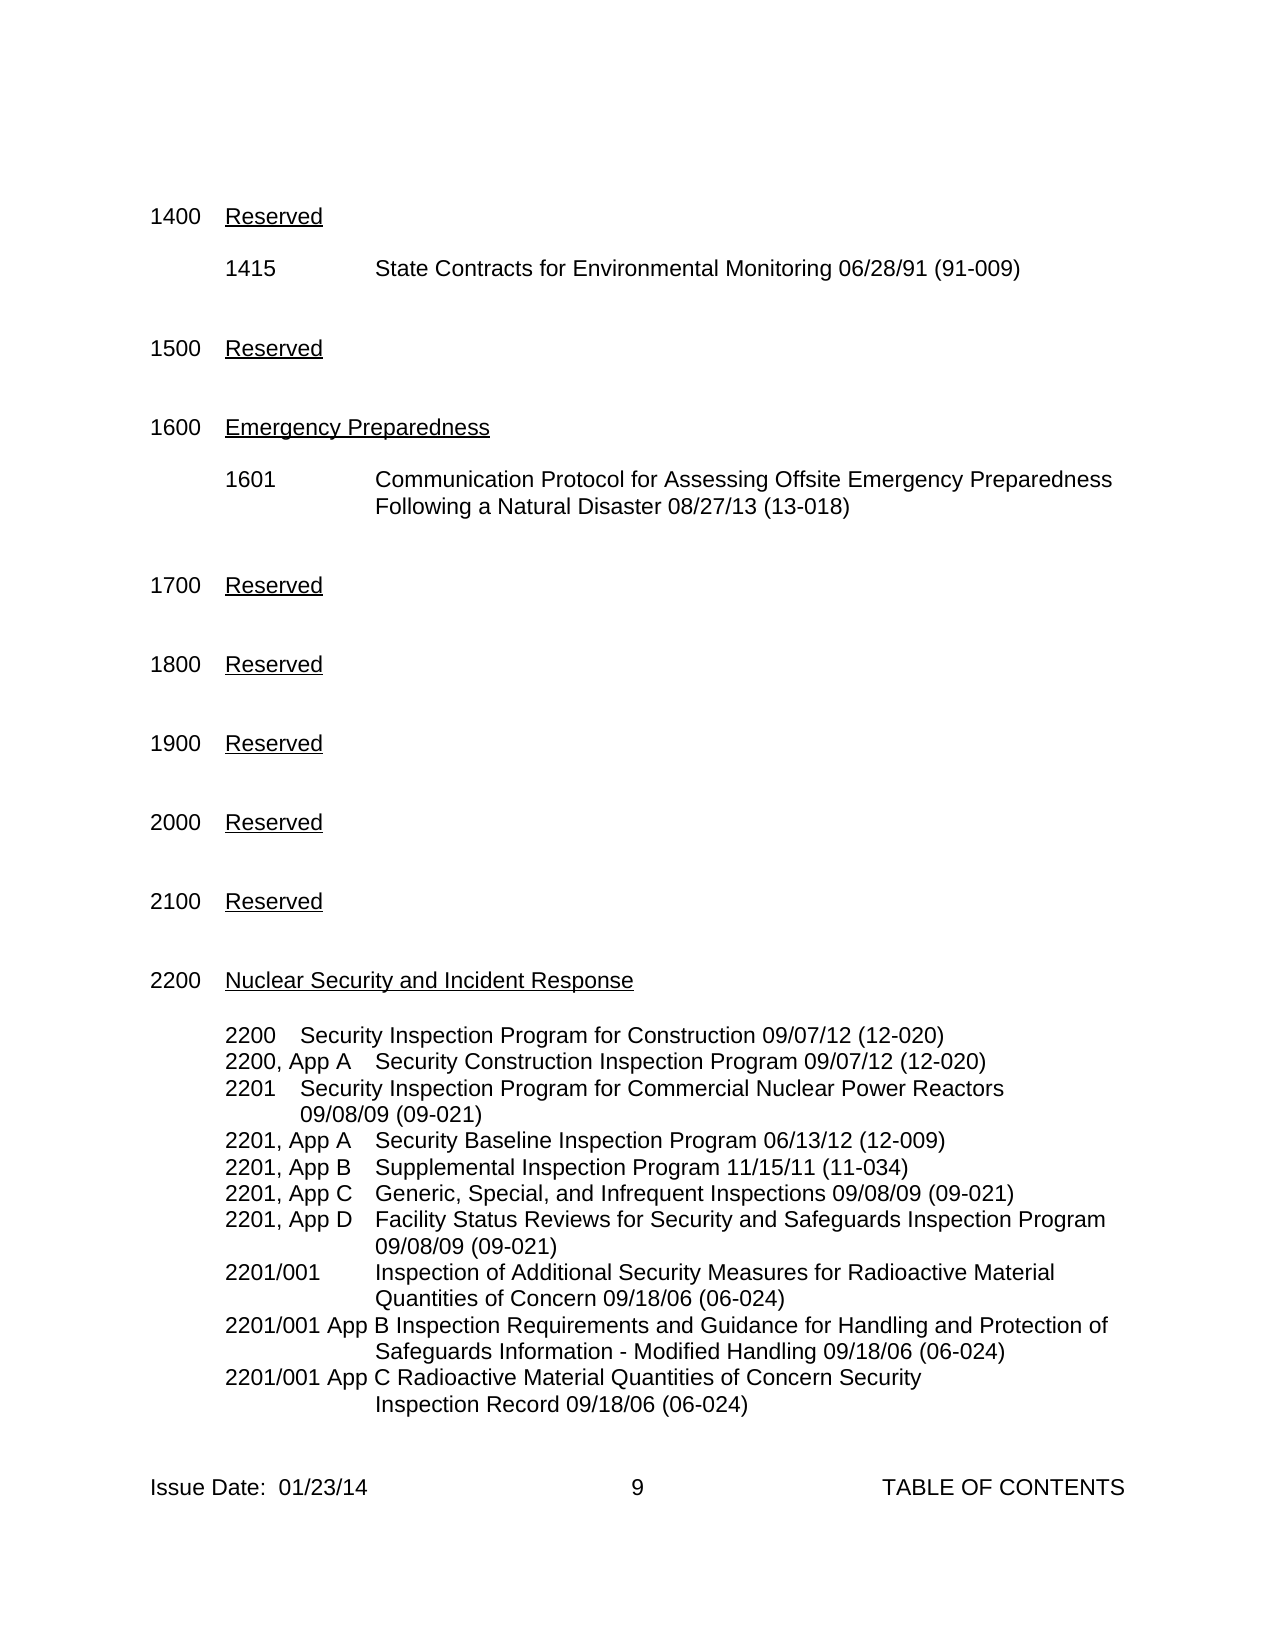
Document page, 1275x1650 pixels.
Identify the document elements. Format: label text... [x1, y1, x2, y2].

text 2201/001 App C Radioactive Material Quantities of Concern Security [150, 1364, 1125, 1391]
text 1500 Reserved [150, 334, 1125, 361]
text 1900 Reserved [150, 730, 1125, 756]
text 09/08/09 (09-021) [150, 1101, 1125, 1127]
text 2201/001 App B Inspection Requirements and Guidance for Handling and Protection of Safeguards Information - Modified Handling 09/18/06 (06-024) [150, 1312, 1125, 1364]
text 2201 Security Inspection Program for Commercial Nuclear Power Reactors [150, 1074, 1125, 1101]
text 2200 Nuclear Security and Incident Response [150, 967, 1125, 993]
text 2000 Reserved [150, 809, 1125, 835]
text 2201/001 Inspection of Additional Security Measures for Radioactive Material Quantities of Concern 09/18/06 (06-024) [150, 1259, 1125, 1312]
text Inspection Record 09/18/06 (06-024) [150, 1391, 1125, 1417]
text 2100 Reserved [150, 888, 1125, 914]
text 1600 Emergency Preparedness [150, 413, 1125, 440]
text 2201, App B Supplemental Inspection Program 11/15/11 (11-034) [225, 1153, 1125, 1180]
text 2201, App D Facility Status Reviews for Security and Safeguards Inspection Program 09/08/09 (09-021) [225, 1206, 1125, 1259]
text 2200 Security Inspection Program for Construction 09/07/12 (12-020) [150, 1022, 1125, 1048]
text 1415 State Contracts for Environmental Monitoring 06/28/91 (91-009) [150, 255, 1125, 282]
text 2201, App A Security Baseline Inspection Program 06/13/12 (12-009) [150, 1127, 1125, 1153]
text 1601 Communication Protocol for Assessing Offsite Emergency Preparedness Following a Natural Disaster 08/27/13 (13-018) [150, 466, 1125, 519]
text 2200, App A Security Construction Inspection Program 09/07/12 (12-020) [150, 1048, 1125, 1074]
text 1400 Reserved [150, 203, 1125, 229]
text 2201, App C Generic, Special, and Infrequent Inspections 09/08/09 (09-021) [225, 1180, 1125, 1206]
text 1700 Reserved [150, 572, 1125, 598]
text 1800 Reserved [150, 651, 1125, 677]
